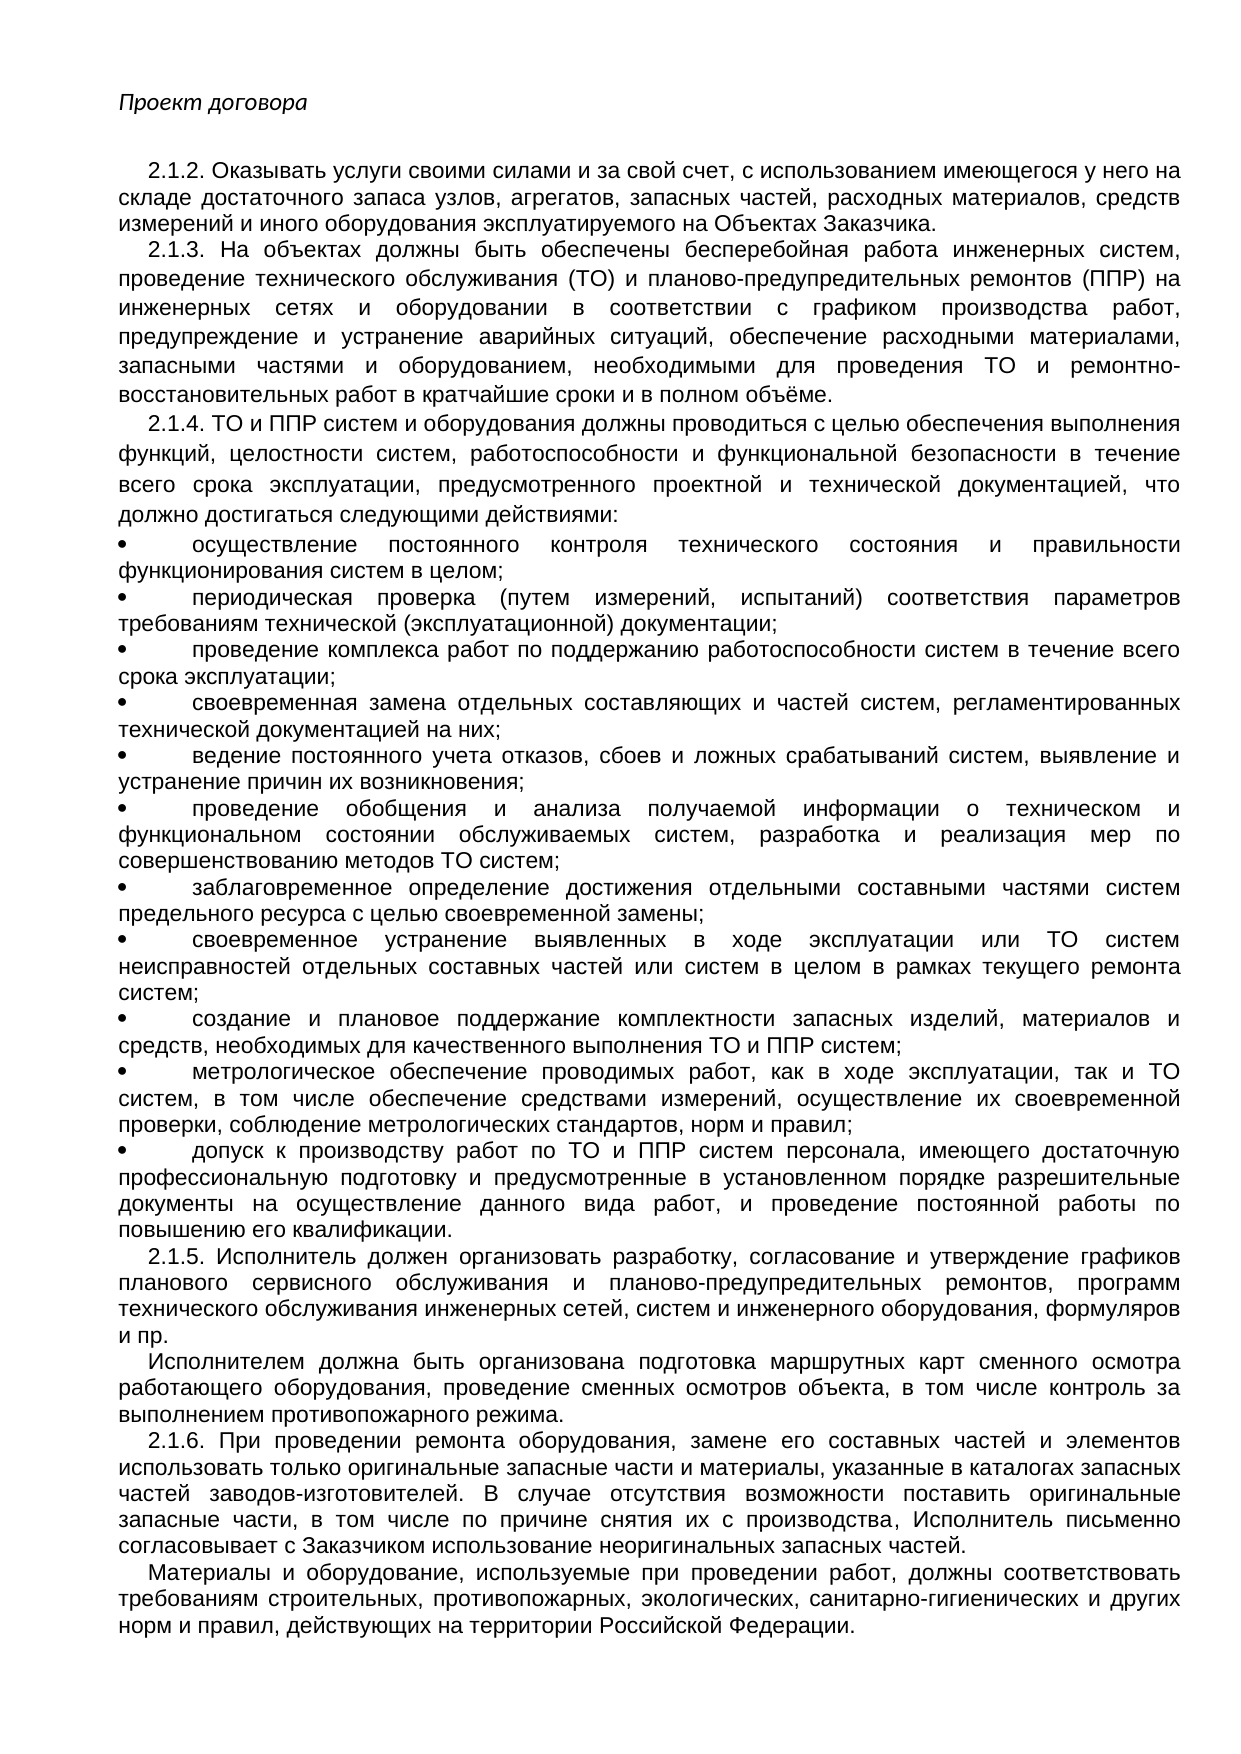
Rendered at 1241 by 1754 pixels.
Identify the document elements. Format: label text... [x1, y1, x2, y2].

text 2.1.6. При проведении ремонта оборудования, замене его составных частей и элементов использовать только оригинальные запасные части и материалы, указанные в каталогах запасных частей заводов-изготовителей. В случае отсутствия возможности поставить оригинальные запасные части, в том числе по причине снятия их с производства, Исполнитель письменно согласовывает с Заказчиком использование неоригинальных запасных частей. [118, 1427, 1181, 1559]
text 2.1.4. ТО и ППР систем и оборудования должны проводиться с целью обеспечения выполнения функций, целостности систем, работоспособности и функциональной безопасности в течение всего срока эксплуатации, предусмотренного проектной и технической документацией, что должно достигаться следующими действиями: [118, 410, 1181, 527]
list заблаговременное определение достижения отдельными составными частями систем предельного ресурса с целью своевременной замены; [118, 874, 1181, 926]
list ведение постоянного учета отказов, сбоев и ложных срабатываний систем, выявление и устранение причин их возникновения; [118, 742, 1181, 794]
text Материалы и оборудование, используемые при проведении работ, должны соответствовать требованиям строительных, противопожарных, экологических, санитарно-гигиенических и других норм и правил, действующих на территории Российской Федерации. [118, 1559, 1181, 1638]
list проведение комплекса работ по поддержанию работоспособности систем в течение всего срока эксплуатации; [118, 636, 1181, 689]
list допуск к производству работ по ТО и ППР систем персонала, имеющего достаточную профессиональную подготовку и предусмотренные в установленном порядке разрешительные документы на осуществление данного вида работ, и проведение постоянной работы по повышению его квалификации. [118, 1137, 1181, 1243]
list проведение обобщения и анализа получаемой информации о техническом и функциональном состоянии обслуживаемых систем, разработка и реализация мер по совершенствованию методов ТО систем; [118, 794, 1181, 874]
text 2.1.5. Исполнитель должен организовать разработку, согласование и утверждение графиков планового сервисного обслуживания и планово-предупредительных ремонтов, программ технического обслуживания инженерных сетей, систем и инженерного оборудования, формуляров и пр. [118, 1243, 1181, 1348]
text 2.1.2. Оказывать услуги своими силами и за свой счет, с использованием имеющегося у него на складе достаточного запаса узлов, агрегатов, запасных частей, расходных материалов, средств измерений и иного оборудования эксплуатируемого на Объектах Заказчика. [118, 157, 1181, 236]
text Исполнителем должна быть организована подготовка маршрутных карт сменного осмотра работающего оборудования, проведение сменных осмотров объекта, в том числе контроль за выполнением противопожарного режима. [118, 1348, 1181, 1427]
list осуществление постоянного контроля технического состояния и правильности функционирования систем в целом; [118, 531, 1181, 584]
list создание и плановое поддержание комплектности запасных изделий, материалов и средств, необходимых для качественного выполнения ТО и ППР систем; [118, 1005, 1181, 1058]
list периодическая проверка (путем измерений, испытаний) соответствия параметров требованиям технической (эксплуатационной) документации; [118, 584, 1181, 636]
list своевременная замена отдельных составляющих и частей систем, регламентированных технической документацией на них; [118, 689, 1181, 742]
list метрологическое обеспечение проводимых работ, как в ходе эксплуатации, так и ТО систем, в том числе обеспечение средствами измерений, осуществление их своевременной проверки, соблюдение метрологических стандартов, норм и правил; [118, 1058, 1181, 1137]
text 2.1.3. На объектах должны быть обеспечены бесперебойная работа инженерных систем, проведение технического обслуживания (ТО) и планово-предупредительных ремонтов (ППР) на инженерных сетях и оборудовании в соответствии с графиком производства работ, предупреждение и устранение аварийных ситуаций, обеспечение расходными материалами, запасными частями и оборудованием, необходимыми для проведения ТО и ремонтно-восстановительных работ в кратчайшие сроки и в полном объёме. [118, 236, 1181, 408]
list своевременное устранение выявленных в ходе эксплуатации или ТО систем неисправностей отдельных составных частей или систем в целом в рамках текущего ремонта систем; [118, 926, 1181, 1005]
